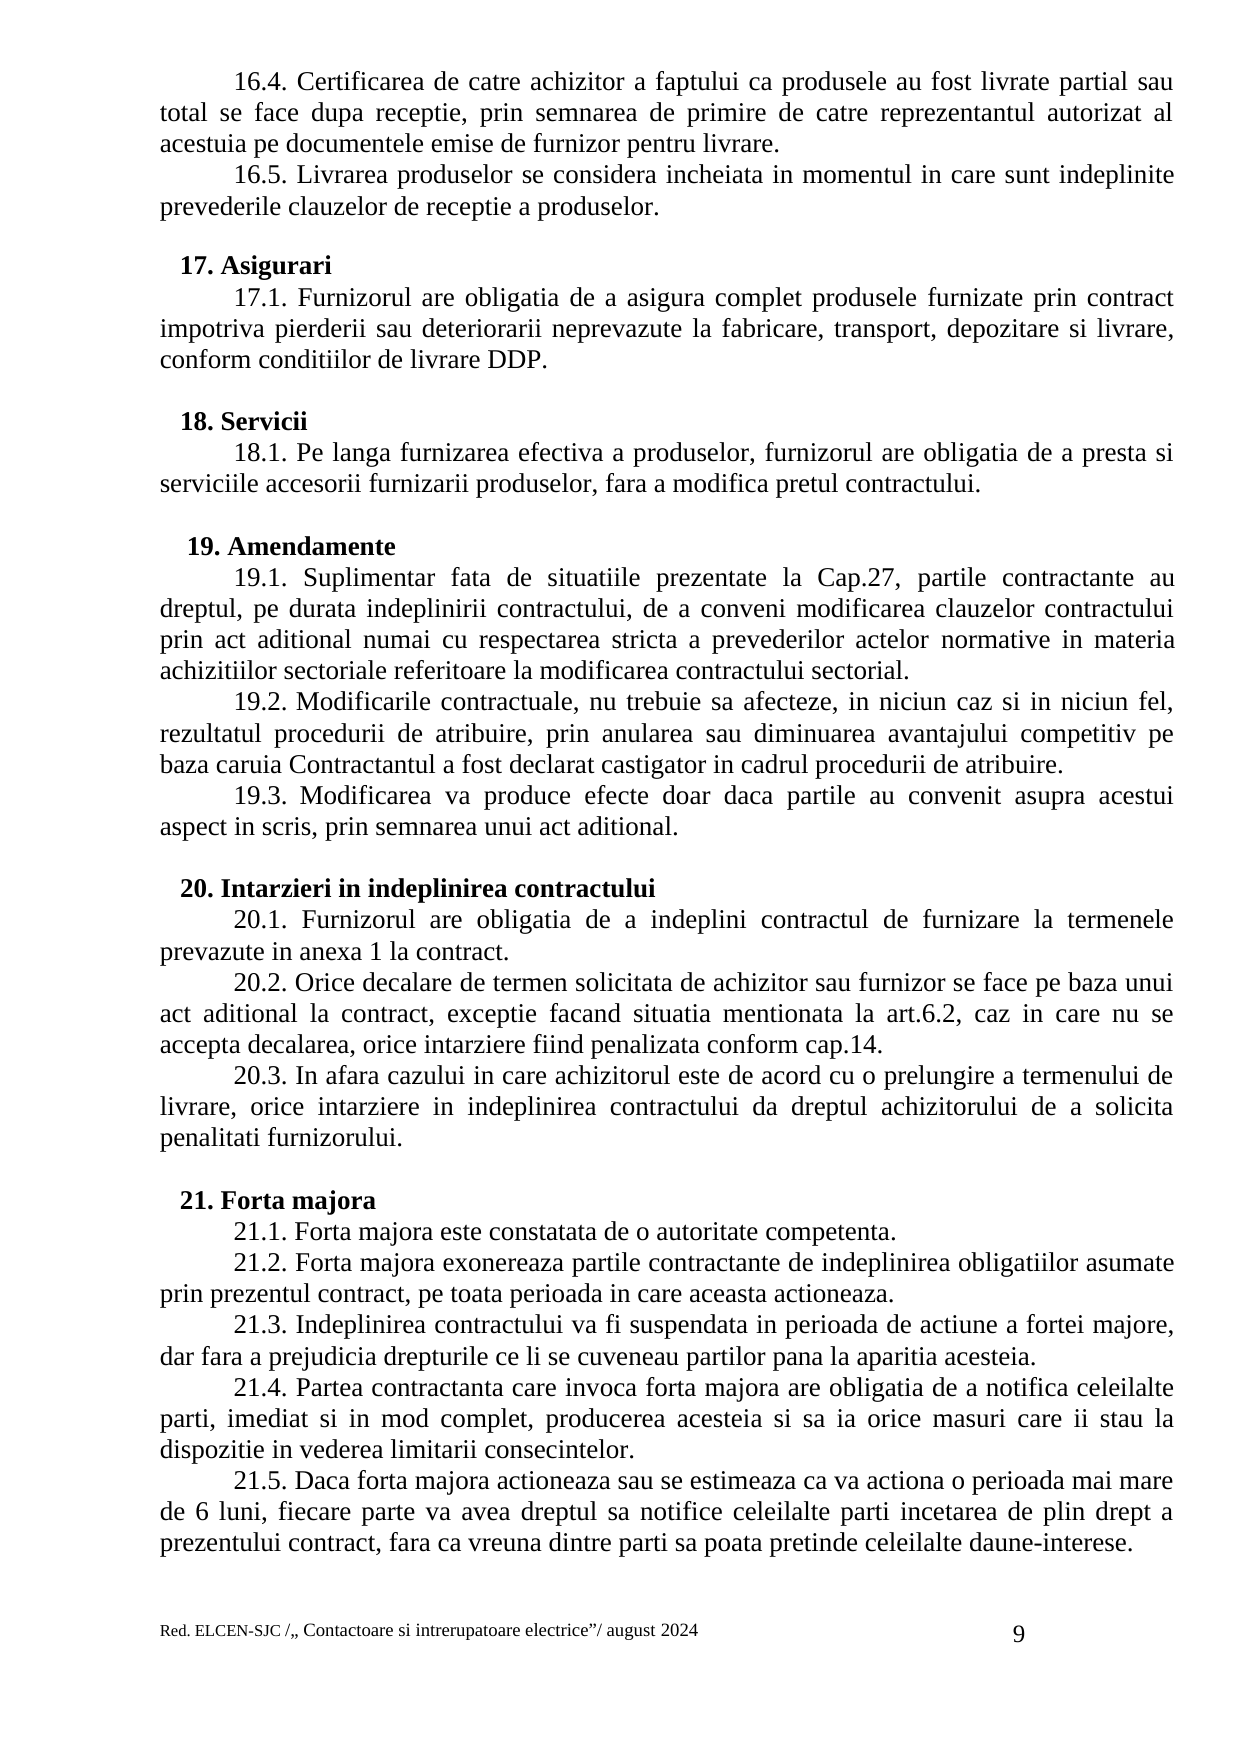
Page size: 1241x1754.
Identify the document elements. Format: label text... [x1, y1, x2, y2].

text 17.1. Furnizorul are obligatia de a asigura complet produsele furnizate prin contract impotriva pierderii sau deteriorarii neprevazute la fabricare, transport, depozitare si livrare, conform conditiilor de livrare DDP. [159, 281, 1175, 374]
text 17. Asigurari [159, 249, 1175, 281]
text 19. Amendamente [159, 530, 1175, 561]
text 18. Servicii [159, 405, 1175, 436]
text 21.2. Forta majora exonereaza partile contractante de indeplinirea obligatiilor asumate prin prezentul contract, pe toata perioada in care aceasta actioneaza. [159, 1246, 1175, 1308]
text 21.4. Partea contractanta care invoca forta majora are obligatia de a notifica celeilalte parti, imediat si in mod complet, producerea acesteia si sa ia orice masuri care ii stau la dispozitie in vederea limitarii consecintelor. [159, 1371, 1175, 1464]
text 19.2. Modificarile contractuale, nu trebuie sa afecteze, in niciun caz si in niciun fel, rezultatul procedurii de atribuire, prin anularea sau diminuarea avantajului competitiv pe baza caruia Contractantul a fost declarat castigator in cadrul procedurii de atribuire. [159, 686, 1175, 779]
text 21.1. Forta majora este constatata de o autoritate competenta. [159, 1215, 1175, 1246]
text 21. Forta majora [159, 1184, 1175, 1215]
text 16.4. Certificarea de catre achizitor a faptului ca produsele au fost livrate partial sau total se face dupa receptie, prin semnarea de primire de catre reprezentantul autorizat al acestuia pe documentele emise de furnizor pentru livrare. [159, 65, 1175, 158]
text 16.5. Livrarea produselor se considera incheiata in momentul in care sunt indeplinite prevederile clauzelor de receptie a produselor. [159, 158, 1175, 221]
text 20.1. Furnizorul are obligatia de a indeplini contractul de furnizare la termenele prevazute in anexa 1 la contract. [159, 903, 1175, 966]
text 20.2. Orice decalare de termen solicitata de achizitor sau furnizor se face pe baza unui act aditional la contract, exceptie facand situatia mentionata la art.6.2, caz in care nu se accepta decalarea, orice intarziere fiind penalizata conform cap.14. [159, 966, 1175, 1059]
text 21.3. Indeplinirea contractului va fi suspendata in perioada de actiune a fortei majore, dar fara a prejudicia drepturile ce li se cuveneau partilor pana la aparitia acesteia. [159, 1308, 1175, 1371]
text 20.3. In afara cazului in care achizitorul este de acord cu o prelungire a termenului de livrare, orice intarziere in indeplinirea contractului da dreptul achizitorului de a solicita penalitati furnizorului. [159, 1059, 1175, 1153]
text 18.1. Pe langa furnizarea efectiva a produselor, furnizorul are obligatia de a presta si serviciile accesorii furnizarii produselor, fara a modifica pretul contractului. [159, 436, 1175, 499]
list 19.3. Modificarea va produce efecte doar daca partile au convenit asupra acestui aspect in scris, prin semnarea unui act aditional. [159, 779, 1175, 841]
text 21.5. Daca forta majora actioneaza sau se estimeaza ca va actiona o perioada mai mare de 6 luni, fiecare parte va avea dreptul sa notifice celeilalte parti incetarea de plin drept a prezentului contract, fara ca vreuna dintre parti sa poata pretinde celeilalte daune-interese. [159, 1464, 1175, 1558]
text 19.1. Suplimentar fata de situatiile prezentate la Cap.27, partile contractante au dreptul, pe durata indeplinirii contractului, de a conveni modificarea clauzelor contractului prin act aditional numai cu respectarea stricta a prevederilor actelor normative in materia achizitiilor sectoriale referitoare la modificarea contractului sectorial. [159, 561, 1175, 686]
text 20. Intarzieri in indeplinirea contractului [159, 872, 1175, 903]
